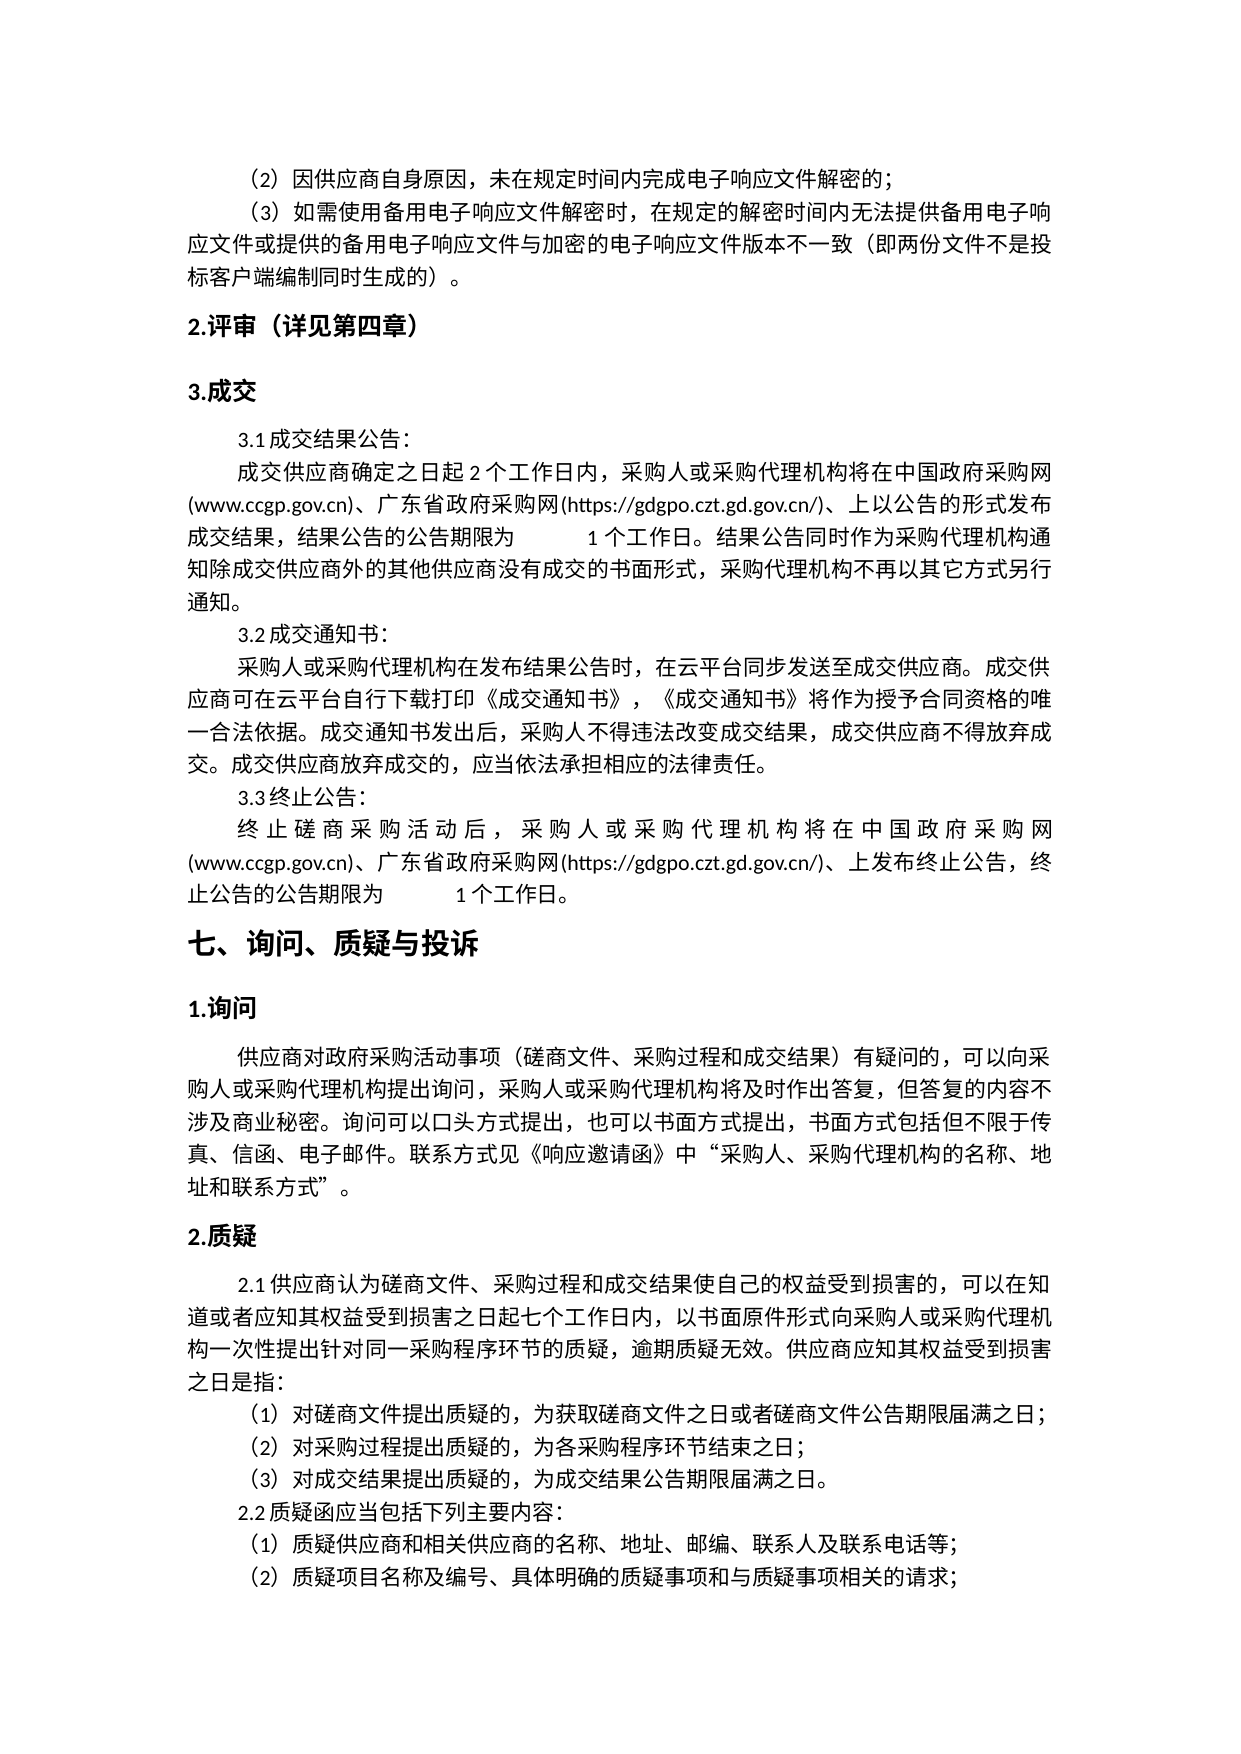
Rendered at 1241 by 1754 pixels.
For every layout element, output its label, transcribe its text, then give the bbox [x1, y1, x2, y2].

text 3.2成交通知书： [187, 617, 1053, 649]
text （2）对采购过程提出质疑的，为各采购程序环节结束之日； [187, 1429, 1053, 1462]
text （2）因供应商自身原因，未在规定时间内完成电子响应文件解密的； [187, 162, 1053, 194]
text （2）质疑项目名称及编号、具体明确的质疑事项和与质疑事项相关的请求； [187, 1559, 1053, 1592]
text （1）对磋商文件提出质疑的，为获取磋商文件之日或者磋商文件公告期限届满之日； [187, 1397, 1053, 1429]
text 终止磋商采购活动后，采购人或采购代理机构将在中国政府采购网(www.ccgp.gov.cn)、广东省政府采购网(https://gdgpo.czt.gd.gov.cn/)、上发布终止公告，终止公告的公告期限为 1 个工作日。 [187, 812, 1053, 909]
text 2.质疑 [187, 1202, 1053, 1267]
text 供应商对政府采购活动事项（磋商文件、采购过程和成交结果）有疑问的，可以向采购人或采购代理机构提出询问，采购人或采购代理机构将及时作出答复，但答复的内容不涉及商业秘密。询问可以口头方式提出，也可以书面方式提出，书面方式包括但不限于传真、信函、电子邮件。联系方式见《响应邀请函》中“采购人、采购代理机构的名称、地址和联系方式”。 [187, 1039, 1053, 1202]
text 采购人或采购代理机构在发布结果公告时，在云平台同步发送至成交供应商。成交供应商可在云平台自行下载打印《成交通知书》，《成交通知书》将作为授予合同资格的唯一合法依据。成交通知书发出后，采购人不得违法改变成交结果，成交供应商不得放弃成交。成交供应商放弃成交的，应当依法承担相应的法律责任。 [187, 649, 1053, 779]
text 2.1供应商认为磋商文件、采购过程和成交结果使自己的权益受到损害的，可以在知道或者应知其权益受到损害之日起七个工作日内，以书面原件形式向采购人或采购代理机构一次性提出针对同一采购程序环节的质疑，逾期质疑无效。供应商应知其权益受到损害之日是指： [187, 1267, 1053, 1397]
text （1）质疑供应商和相关供应商的名称、地址、邮编、联系人及联系电话等； [187, 1527, 1053, 1559]
text 3.3终止公告： [187, 779, 1053, 812]
text 3.成交 [187, 357, 1053, 422]
text （3）对成交结果提出质疑的，为成交结果公告期限届满之日。 [187, 1462, 1053, 1494]
text （3）如需使用备用电子响应文件解密时，在规定的解密时间内无法提供备用电子响应文件或提供的备用电子响应文件与加密的电子响应文件版本不一致（即两份文件不是投标客户端编制同时生成的）。 [187, 194, 1053, 292]
text 七、询问、质疑与投诉 [187, 909, 1053, 974]
text 2.2质疑函应当包括下列主要内容： [187, 1494, 1053, 1527]
text 3.1成交结果公告： [187, 422, 1053, 454]
text 成交供应商确定之日起2个工作日内，采购人或采购代理机构将在中国政府采购网(www.ccgp.gov.cn)、广东省政府采购网(https://gdgpo.czt.gd.gov.cn/)、上以公告的形式发布成交结果，结果公告的公告期限为 1 个工作日。结果公告同时作为采购代理机构通知除成交供应商外的其他供应商没有成交的书面形式，采购代理机构不再以其它方式另行通知。 [187, 454, 1053, 617]
text 1.询问 [187, 974, 1053, 1039]
text 2.评审（详见第四章） [187, 292, 1053, 357]
